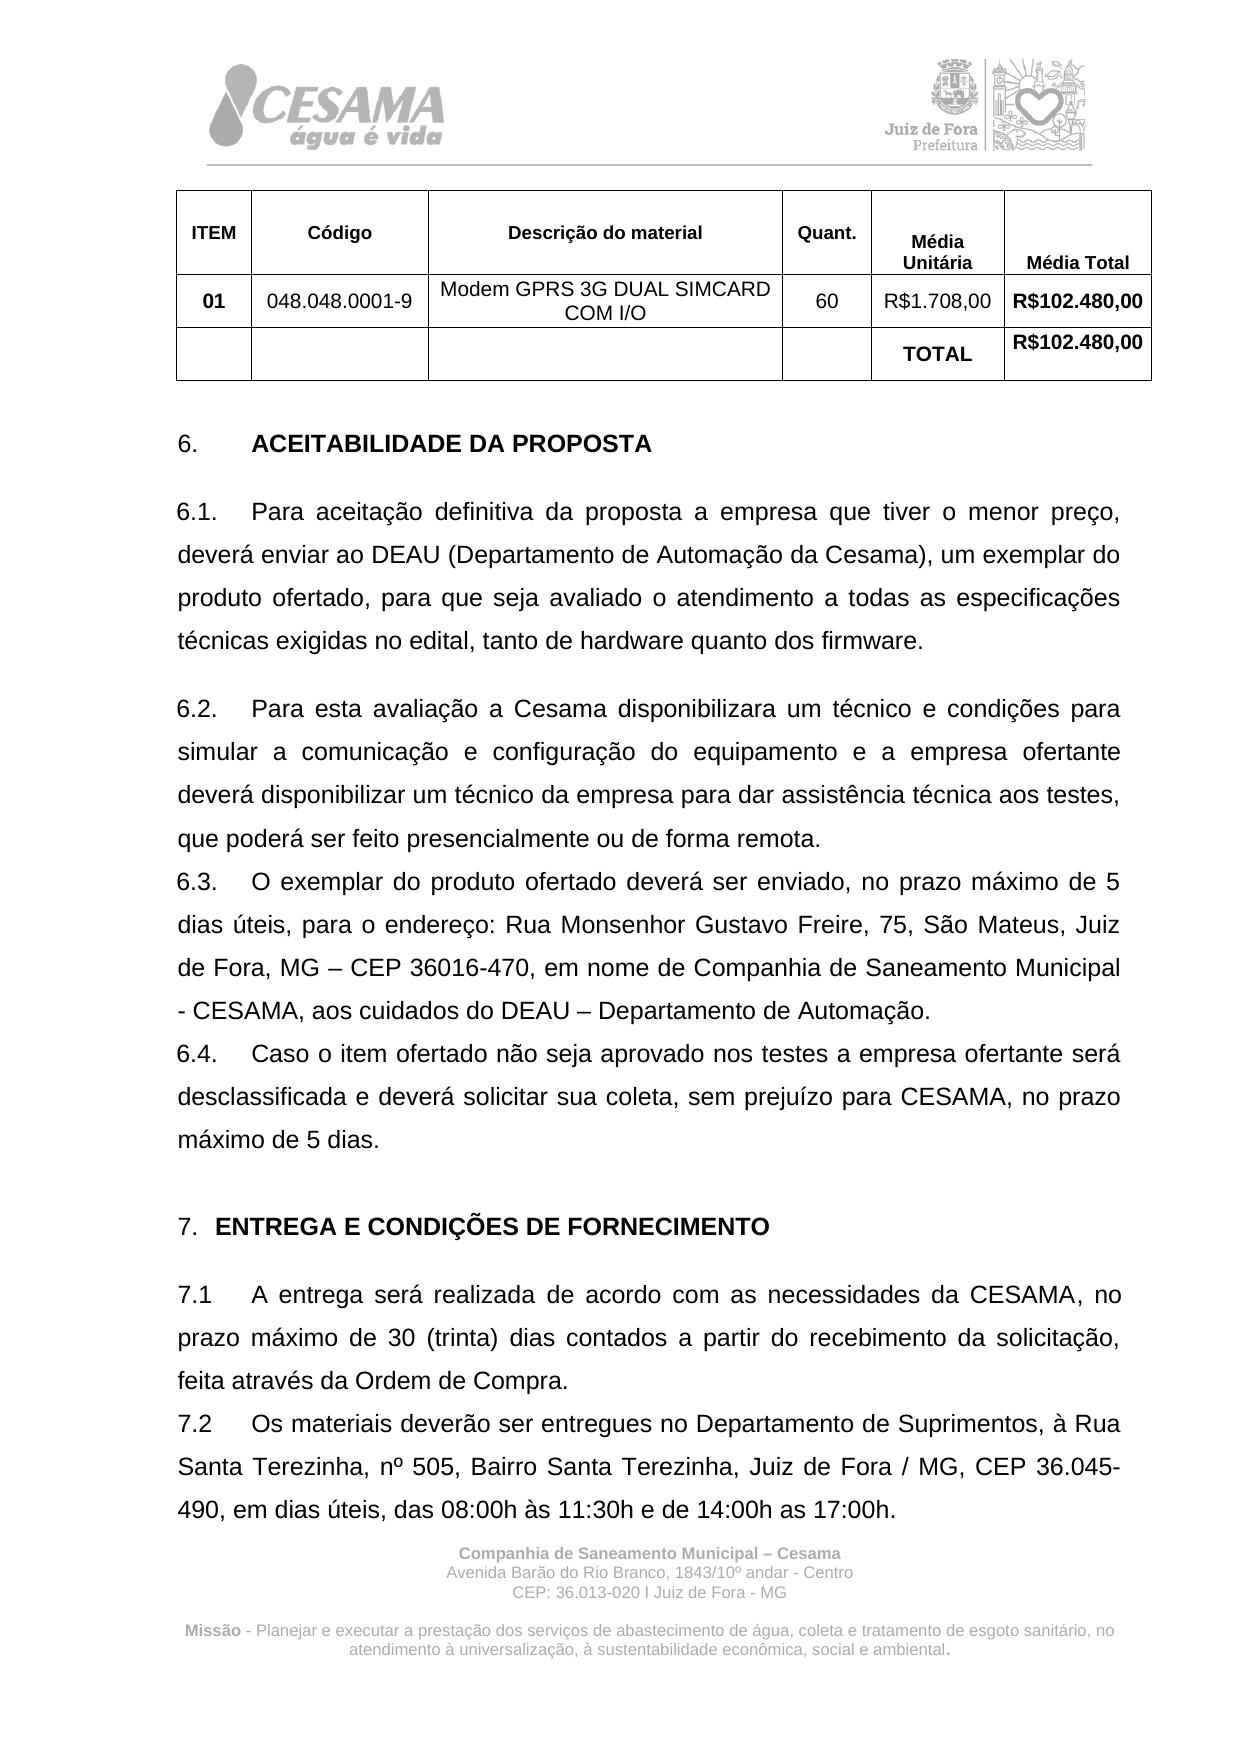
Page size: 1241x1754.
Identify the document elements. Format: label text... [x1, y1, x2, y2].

table_cell R$102.480,00 [1005, 328, 1151, 379]
list O exemplar do produto ofertado deverá ser enviado, no prazo máximo de 5 dias úteis, para o endereço: Rua Monsenhor Gustavo Freire, 75, São Mateus, Juiz de Fora, MG – CEP 36016-470, em nome de Companhia de Saneamento Municipal - CESAMA, aos cuidados do DEAU – Departamento de Automação. [176, 867, 1122, 1025]
list ACEITABILIDADE DA PROPOSTA [177, 428, 1122, 457]
table_cell [177, 328, 251, 379]
table_header ITEM [177, 191, 251, 273]
table_cell R$1.708,00 [872, 275, 1004, 327]
picture [206, 59, 1093, 166]
table_cell [783, 328, 871, 379]
list A entrega será realizada de acordo com as necessidades da CESAMA, no prazo máximo de 30 (trinta) dias contados a partir do recebimento da solicitação, feita através da Ordem de Compra. [177, 1280, 1122, 1395]
table_cell [429, 328, 782, 379]
table_header Descrição do material [429, 191, 782, 273]
table_cell 048.048.0001-9 [252, 275, 428, 327]
table_header Código [252, 191, 428, 273]
table_header Quant. [783, 191, 871, 273]
table_cell 01 [177, 275, 251, 327]
list Os materiais deverão ser entregues no Departamento de Suprimentos, à Rua Santa Terezinha, nº 505, Bairro Santa Terezinha, Juiz de Fora / MG, CEP 36.045-490, em dias úteis, das 08:00h às 11:30h e de 14:00h as 17:00h. [177, 1409, 1122, 1524]
list Caso o item ofertado não seja aprovado nos testes a empresa ofertante será desclassificada e deverá solicitar sua coleta, sem prejuízo para CESAMA, no prazo máximo de 5 dias. [176, 1039, 1122, 1154]
table_cell 60 [783, 275, 871, 327]
table_header Média Unitária [872, 191, 1004, 273]
table_header Média Total [1005, 191, 1151, 273]
list ENTREGA E CONDIÇÕES DE FORNECIMENTO [177, 1212, 1122, 1240]
table_cell Modem GPRS 3G DUAL SIMCARD COM I/O [429, 275, 782, 327]
list Para esta avaliação a Cesama disponibilizara um técnico e condições para simular a comunicação e configuração do equipamento e a empresa ofertante deverá disponibilizar um técnico da empresa para dar assistência técnica aos testes, que poderá ser feito presencialmente ou de forma remota. [176, 694, 1122, 852]
list Para aceitação definitiva da proposta a empresa que tiver o menor preço, deverá enviar ao DEAU (Departamento de Automação da Cesama), um exemplar do produto ofertado, para que seja avaliado o atendimento a todas as especificações técnicas exigidas no edital, tanto de hardware quanto dos firmware. [176, 497, 1122, 655]
table_cell TOTAL [872, 328, 1004, 379]
table_cell R$102.480,00 [1005, 275, 1151, 327]
table_cell [252, 328, 428, 379]
